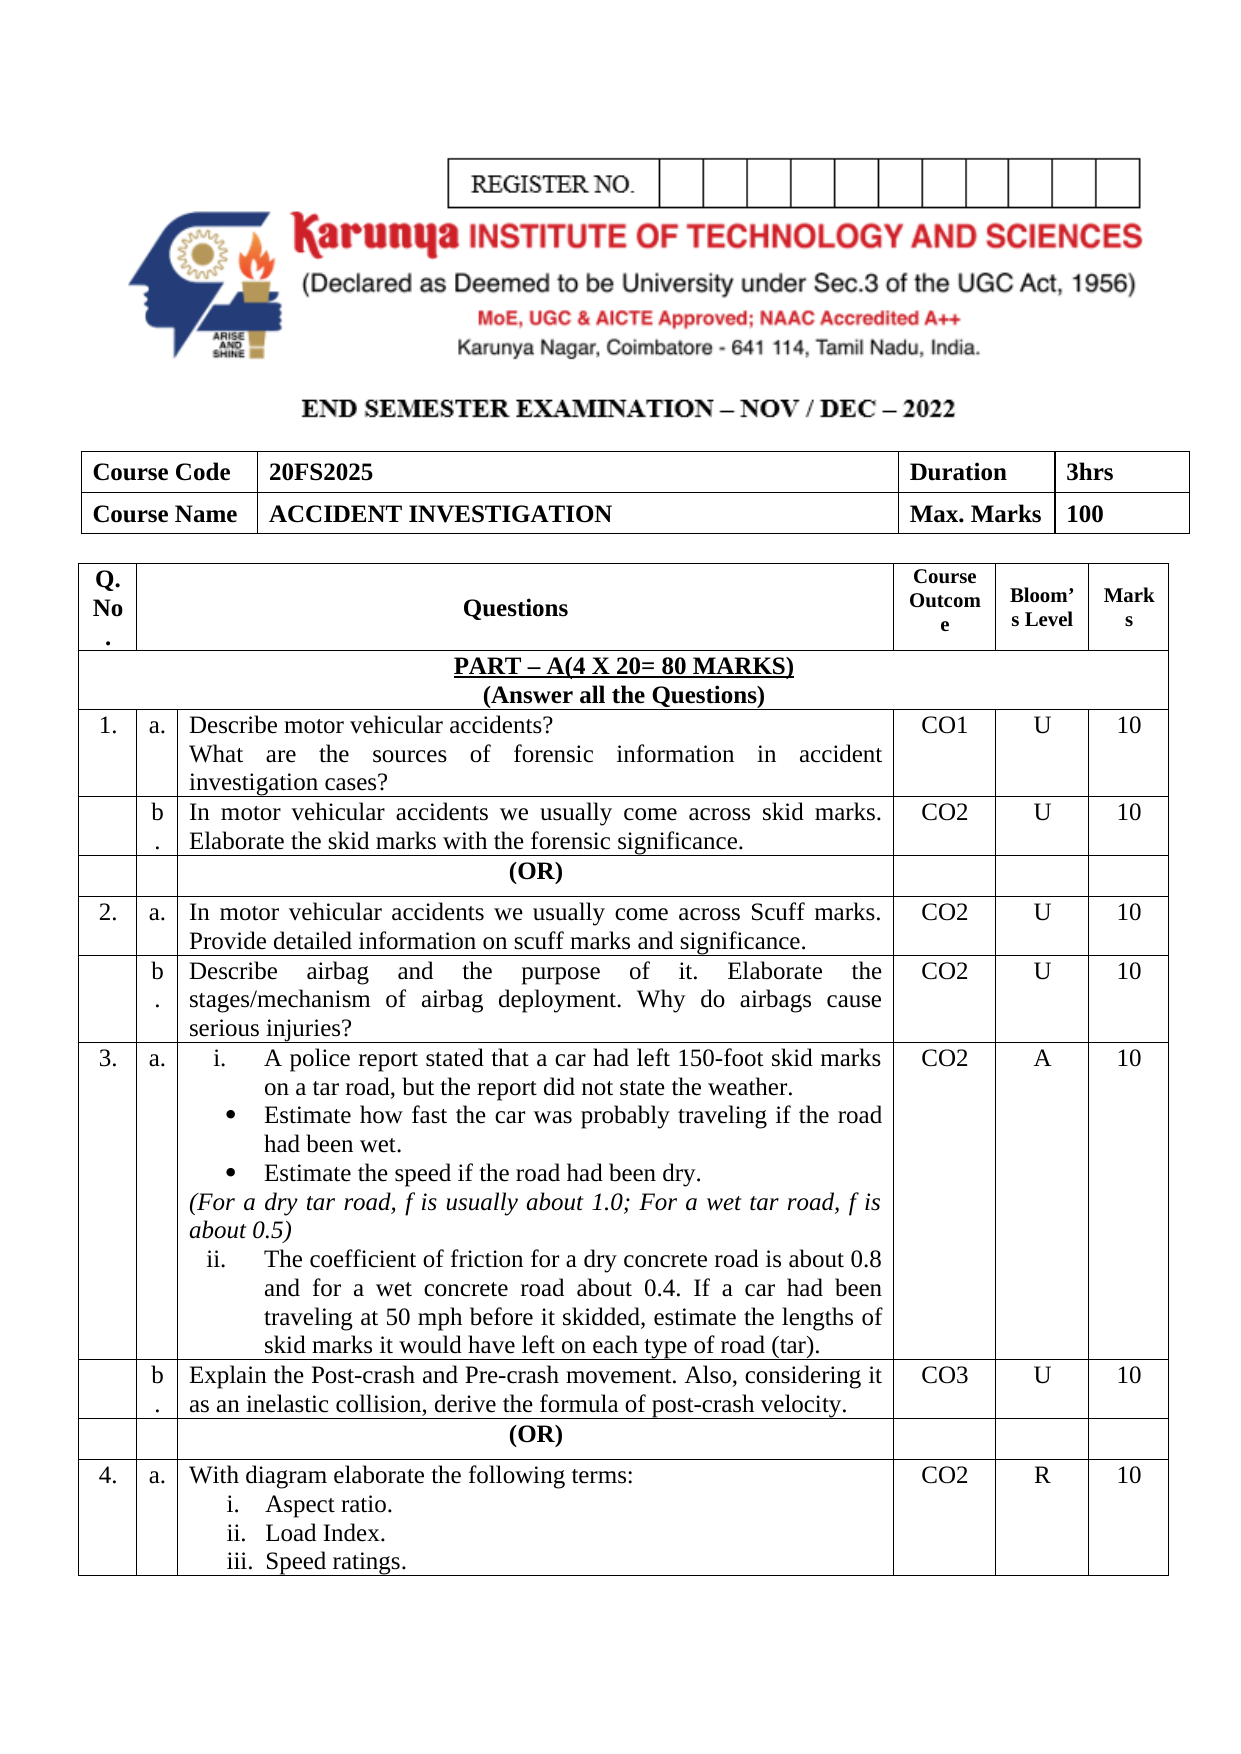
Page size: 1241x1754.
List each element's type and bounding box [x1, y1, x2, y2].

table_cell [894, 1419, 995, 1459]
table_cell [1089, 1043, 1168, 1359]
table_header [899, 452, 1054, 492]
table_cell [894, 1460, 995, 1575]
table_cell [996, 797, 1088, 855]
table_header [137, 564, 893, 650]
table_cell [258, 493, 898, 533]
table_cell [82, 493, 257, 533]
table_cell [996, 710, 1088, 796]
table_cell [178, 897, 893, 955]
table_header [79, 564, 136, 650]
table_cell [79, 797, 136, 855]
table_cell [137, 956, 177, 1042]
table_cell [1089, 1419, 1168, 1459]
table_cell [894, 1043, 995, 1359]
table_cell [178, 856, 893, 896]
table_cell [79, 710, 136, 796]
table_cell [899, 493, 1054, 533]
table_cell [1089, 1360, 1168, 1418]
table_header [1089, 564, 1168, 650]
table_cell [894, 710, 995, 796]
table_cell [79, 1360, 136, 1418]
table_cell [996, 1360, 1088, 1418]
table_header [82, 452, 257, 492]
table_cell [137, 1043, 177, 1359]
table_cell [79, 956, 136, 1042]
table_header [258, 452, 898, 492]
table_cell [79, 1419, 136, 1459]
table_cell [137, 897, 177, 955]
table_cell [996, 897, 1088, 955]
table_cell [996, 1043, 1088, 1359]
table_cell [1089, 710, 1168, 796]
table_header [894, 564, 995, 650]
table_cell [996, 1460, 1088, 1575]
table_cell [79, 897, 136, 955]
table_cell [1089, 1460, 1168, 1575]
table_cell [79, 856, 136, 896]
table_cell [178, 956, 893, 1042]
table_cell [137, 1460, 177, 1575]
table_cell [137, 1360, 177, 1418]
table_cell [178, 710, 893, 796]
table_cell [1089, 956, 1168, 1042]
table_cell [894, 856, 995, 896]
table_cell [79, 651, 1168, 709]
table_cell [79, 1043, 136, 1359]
picture [124, 150, 1147, 422]
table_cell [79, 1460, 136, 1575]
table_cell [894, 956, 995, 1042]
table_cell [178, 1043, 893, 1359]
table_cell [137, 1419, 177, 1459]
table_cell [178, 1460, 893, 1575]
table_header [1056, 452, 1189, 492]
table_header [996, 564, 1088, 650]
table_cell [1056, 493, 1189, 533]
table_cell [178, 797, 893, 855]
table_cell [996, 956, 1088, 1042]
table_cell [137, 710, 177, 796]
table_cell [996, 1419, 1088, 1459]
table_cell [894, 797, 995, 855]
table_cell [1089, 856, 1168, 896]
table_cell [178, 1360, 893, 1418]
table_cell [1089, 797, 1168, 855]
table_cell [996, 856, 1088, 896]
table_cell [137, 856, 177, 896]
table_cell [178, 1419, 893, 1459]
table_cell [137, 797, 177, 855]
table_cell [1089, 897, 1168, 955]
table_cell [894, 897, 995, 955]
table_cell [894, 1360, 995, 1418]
